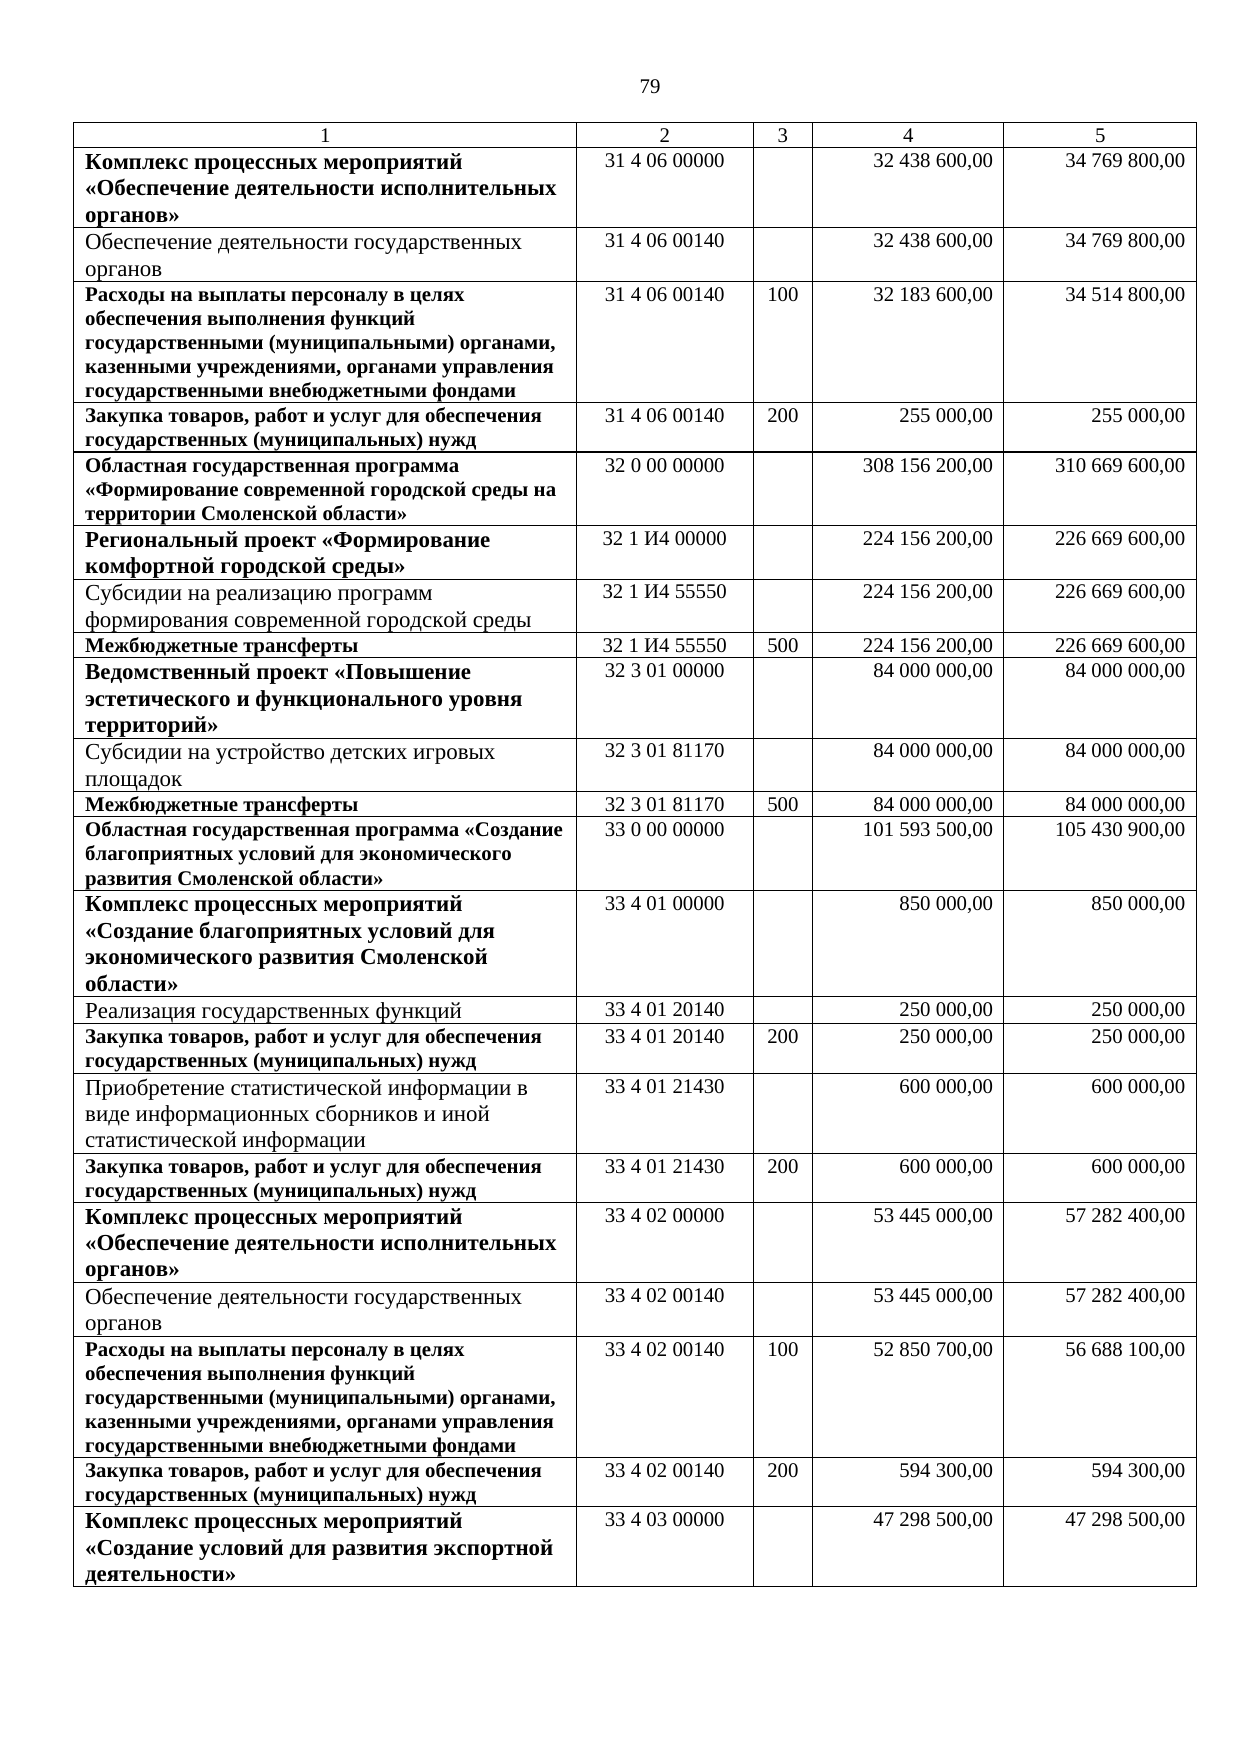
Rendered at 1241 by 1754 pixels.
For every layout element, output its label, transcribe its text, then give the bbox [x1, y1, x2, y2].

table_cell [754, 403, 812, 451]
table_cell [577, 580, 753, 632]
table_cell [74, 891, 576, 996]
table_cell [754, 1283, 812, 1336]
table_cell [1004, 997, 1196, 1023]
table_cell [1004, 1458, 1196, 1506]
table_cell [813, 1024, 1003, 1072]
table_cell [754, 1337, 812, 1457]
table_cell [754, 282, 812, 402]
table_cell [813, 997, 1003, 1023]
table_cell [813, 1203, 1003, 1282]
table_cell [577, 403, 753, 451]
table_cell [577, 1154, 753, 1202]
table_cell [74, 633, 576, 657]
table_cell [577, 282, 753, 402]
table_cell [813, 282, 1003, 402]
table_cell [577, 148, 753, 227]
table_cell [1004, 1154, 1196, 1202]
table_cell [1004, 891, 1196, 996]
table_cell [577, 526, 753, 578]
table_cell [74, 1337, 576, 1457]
table_header 2 [577, 123, 753, 147]
table_header 4 [813, 123, 1003, 147]
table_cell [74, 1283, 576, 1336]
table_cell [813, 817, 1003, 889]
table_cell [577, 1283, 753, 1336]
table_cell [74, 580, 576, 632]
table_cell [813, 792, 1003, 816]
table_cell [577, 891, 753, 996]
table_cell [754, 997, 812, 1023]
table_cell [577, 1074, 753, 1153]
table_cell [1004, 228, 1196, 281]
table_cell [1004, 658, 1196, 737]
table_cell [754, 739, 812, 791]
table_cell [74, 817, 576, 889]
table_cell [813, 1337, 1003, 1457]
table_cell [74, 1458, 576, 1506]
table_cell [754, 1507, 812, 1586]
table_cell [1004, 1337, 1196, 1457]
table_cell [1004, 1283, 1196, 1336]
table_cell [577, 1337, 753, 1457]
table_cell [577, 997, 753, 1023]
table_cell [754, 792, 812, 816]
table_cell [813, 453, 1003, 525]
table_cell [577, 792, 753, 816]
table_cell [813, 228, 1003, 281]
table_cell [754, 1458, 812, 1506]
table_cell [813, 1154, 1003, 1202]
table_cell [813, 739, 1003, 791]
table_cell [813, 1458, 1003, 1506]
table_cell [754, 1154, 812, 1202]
table_header 5 [1004, 123, 1196, 147]
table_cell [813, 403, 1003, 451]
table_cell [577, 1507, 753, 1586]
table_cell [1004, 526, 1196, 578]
table_header 1 [74, 123, 576, 147]
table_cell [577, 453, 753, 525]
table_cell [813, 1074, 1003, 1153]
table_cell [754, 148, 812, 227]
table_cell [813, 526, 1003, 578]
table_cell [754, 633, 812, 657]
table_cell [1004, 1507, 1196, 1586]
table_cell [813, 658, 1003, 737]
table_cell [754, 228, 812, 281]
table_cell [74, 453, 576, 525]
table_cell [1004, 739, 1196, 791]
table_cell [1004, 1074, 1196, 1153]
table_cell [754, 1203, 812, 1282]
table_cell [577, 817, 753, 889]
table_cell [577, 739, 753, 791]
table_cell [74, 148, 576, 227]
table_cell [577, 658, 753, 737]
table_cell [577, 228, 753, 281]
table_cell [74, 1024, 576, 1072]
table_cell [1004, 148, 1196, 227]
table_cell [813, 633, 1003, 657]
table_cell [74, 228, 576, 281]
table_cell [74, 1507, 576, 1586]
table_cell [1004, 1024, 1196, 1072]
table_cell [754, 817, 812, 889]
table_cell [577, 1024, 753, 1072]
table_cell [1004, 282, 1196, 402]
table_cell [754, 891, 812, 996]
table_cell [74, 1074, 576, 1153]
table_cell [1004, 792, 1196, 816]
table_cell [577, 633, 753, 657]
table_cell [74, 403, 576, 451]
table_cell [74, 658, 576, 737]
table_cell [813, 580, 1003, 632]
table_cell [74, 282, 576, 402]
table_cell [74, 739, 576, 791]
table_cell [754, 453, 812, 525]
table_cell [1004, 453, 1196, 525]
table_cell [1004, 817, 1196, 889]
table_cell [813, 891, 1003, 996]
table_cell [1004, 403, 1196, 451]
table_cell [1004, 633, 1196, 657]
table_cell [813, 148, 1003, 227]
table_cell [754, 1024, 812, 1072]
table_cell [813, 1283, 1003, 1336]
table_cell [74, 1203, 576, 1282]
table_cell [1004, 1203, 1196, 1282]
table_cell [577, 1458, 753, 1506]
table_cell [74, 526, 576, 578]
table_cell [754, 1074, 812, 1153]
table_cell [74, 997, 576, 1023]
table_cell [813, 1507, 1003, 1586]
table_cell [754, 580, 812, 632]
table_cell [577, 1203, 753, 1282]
table_header 3 [754, 123, 812, 147]
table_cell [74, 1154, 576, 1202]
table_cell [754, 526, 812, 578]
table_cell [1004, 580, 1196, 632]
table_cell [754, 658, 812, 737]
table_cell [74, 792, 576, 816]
